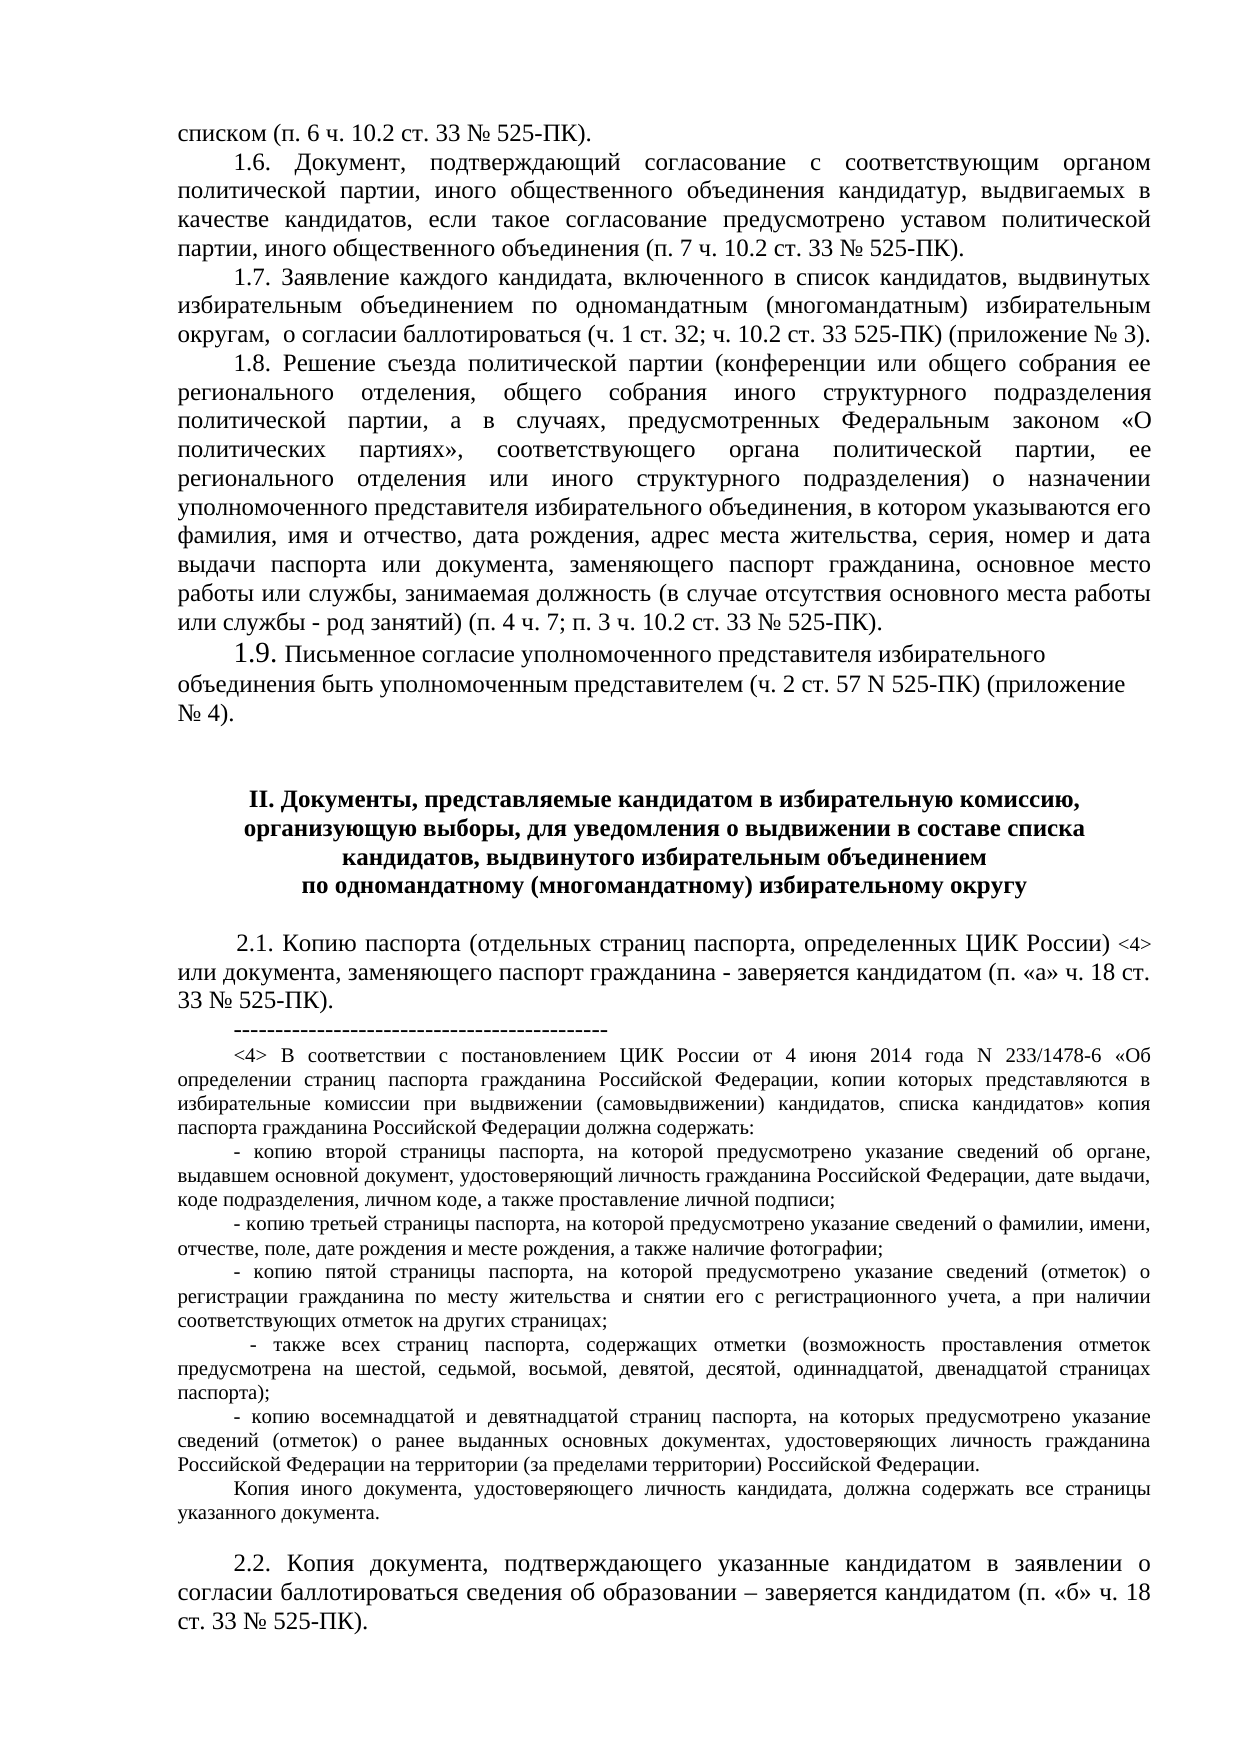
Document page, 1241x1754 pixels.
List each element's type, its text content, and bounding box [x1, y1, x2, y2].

text 2.2. Копия документа, подтверждающего указанные кандидатом в заявлении о согласии баллотироваться сведения об образовании – заверяется кандидатом (п. «б» ч. 18 ст. 33 № 525-ПК). [177, 1548, 1152, 1634]
text - копию второй страницы паспорта, на которой предусмотрено указание сведений об органе, выдавшем основной документ, удостоверяющий личность гражданина Российской Федерации, дате выдачи, коде подразделения, личном коде, а также проставление личной подписи; [177, 1139, 1152, 1211]
text Копия иного документа, удостоверяющего личность кандидата, должна содержать все страницы указанного документа. [177, 1476, 1152, 1524]
text - копию пятой страницы паспорта, на которой предусмотрено указание сведений (отметок) о регистрации гражданина по месту жительства и снятии его с регистрационного учета, а при наличии соответствующих отметок на других страницах; [177, 1259, 1152, 1332]
text кандидатов, выдвинутого избирательным объединением [177, 842, 1152, 870]
text - копию восемнадцатой и девятнадцатой страниц паспорта, на которых предусмотрено указание сведений (отметок) о ранее выданных основных документах, удостоверяющих личность гражданина Российской Федерации на территории (за пределами территории) Российской Федерации. [177, 1404, 1152, 1476]
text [177, 118, 1152, 147]
text 1.9. Письменное согласие уполномоченного представителя избирательного объединения быть уполномоченным представителем (ч. 2 ст. 57 N 525-ПК) (приложение № 4). [177, 636, 1152, 727]
text - также всех страниц паспорта, содержащих отметки (возможность проставления отметок предусмотрена на шестой, седьмой, восьмой, девятой, десятой, одиннадцатой, двенадцатой страницах паспорта); [177, 1332, 1152, 1404]
text 1.6. Документ, подтверждающий согласование с соответствующим органом политической партии, иного общественного объединения кандидатур, выдвигаемых в качестве кандидатов, если такое согласование предусмотрено уставом политической партии, иного общественного объединения (п. 7 ч. 10.2 ст. 33 № 525-ПК). [177, 147, 1152, 262]
text 1.8. Решение съезда политической партии (конференции или общего собрания ее регионального отделения, общего собрания иного структурного подразделения политической партии, а в случаях, предусмотренных Федеральным законом «О политических партиях», соответствующего органа политической партии, ее регионального отделения или иного структурного подразделения) о назначении уполномоченного представителя избирательного объединения, в котором указываются его фамилия, имя и отчество, дата рождения, адрес места жительства, серия, номер и дата выдачи паспорта или документа, заменяющего паспорт гражданина, основное место работы или службы, занимаемая должность (в случае отсутствия основного места работы или службы - род занятий) (п. 4 ч. 7; п. 3 ч. 10.2 ст. 33 № 525-ПК). [177, 348, 1152, 636]
text - копию третьей страницы паспорта, на которой предусмотрено указание сведений о фамилии, имени, отчестве, поле, дате рождения и месте рождения, а также наличие фотографии; [177, 1211, 1152, 1259]
text по одномандатному (многомандатному) избирательному округу [177, 870, 1152, 899]
text --------------------------------------------- [177, 1014, 1152, 1043]
text II. Документы, представляемые кандидатом в избирательную комиссию, организующую выборы, для уведомления о выдвижении в составе списка [177, 784, 1152, 842]
text <4> В соответствии с постановлением ЦИК России от 4 июня 2014 года N 233/1478-6 «Об определении страниц паспорта гражданина Российской Федерации, копии которых представляются в избирательные комиссии при выдвижении (самовыдвижении) кандидатов, списка кандидатов» копия паспорта гражданина Российской Федерации должна содержать: [177, 1043, 1152, 1139]
text 1.7. Заявление каждого кандидата, включенного в список кандидатов, выдвинутых избирательным объединением по одномандатным (многомандатным) избирательным округам, о согласии баллотироваться (ч. 1 ст. 32; ч. 10.2 ст. 33 525-ПК) (приложение № 3). [177, 262, 1152, 348]
text 2.1. Копию паспорта (отдельных страниц паспорта, определенных ЦИК России) <4> или документа, заменяющего паспорт гражданина - заверяется кандидатом (п. «а» ч. 18 ст. 33 № 525-ПК). [177, 928, 1152, 1014]
